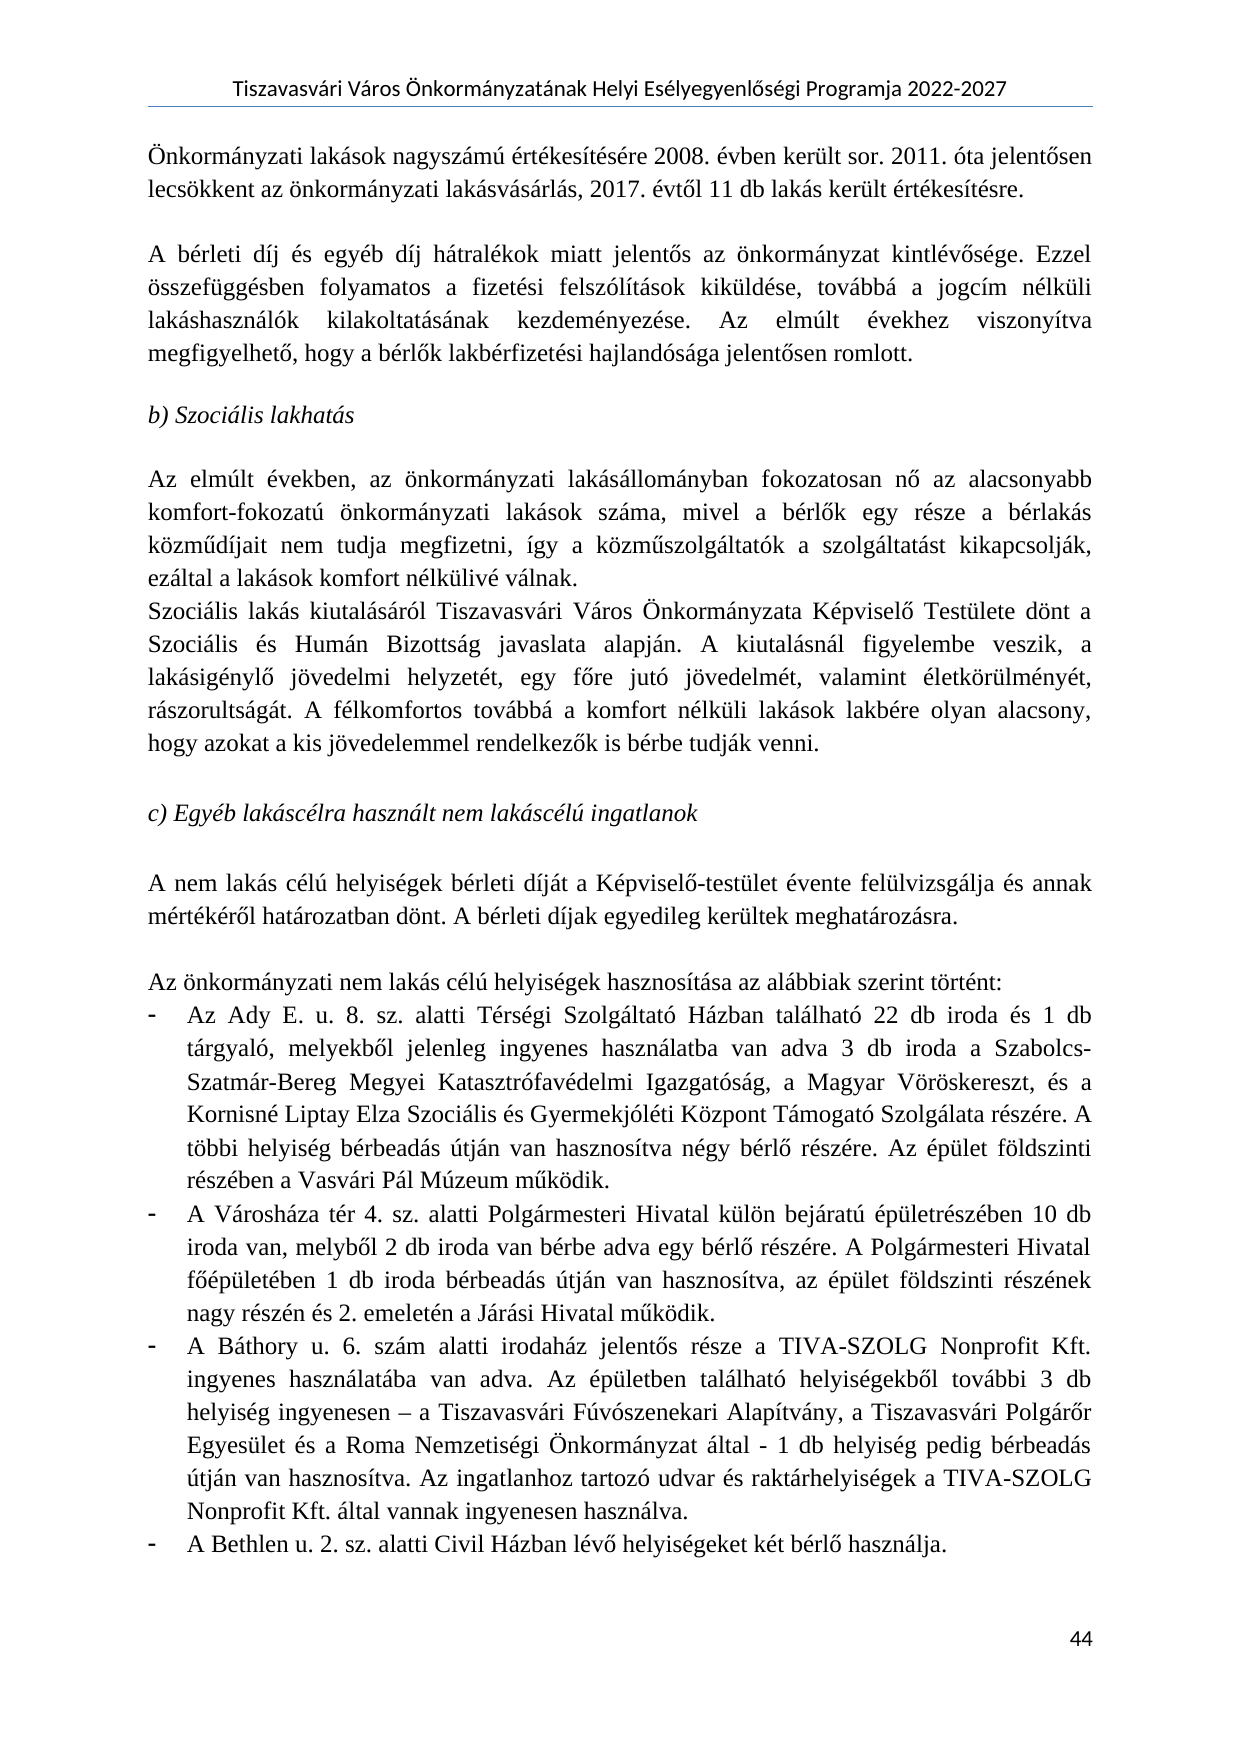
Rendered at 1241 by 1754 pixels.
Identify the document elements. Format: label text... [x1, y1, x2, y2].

list A Városháza tér 4. sz. alatti Polgármesteri Hivatal külön bejáratú épületrészében 10 db iroda van, melyből 2 db iroda van bérbe adva egy bérlő részére. A Polgármesteri Hivatal főépületében 1 db iroda bérbeadás útján van hasznosítva, az épület földszinti részének nagy részén és 2. emeletén a Járási Hivatal működik. [148, 1199, 1093, 1326]
list A Bethlen u. 2. sz. alatti Civil Házban lévő helyiségeket két bérlő használja. [148, 1529, 1093, 1558]
text Az elmúlt években, az önkormányzati lakásállományban fokozatosan nő az alacsonyabb komfort-fokozatú önkormányzati lakások száma, mivel a bérlők egy része a bérlakás közműdíjait nem tudja megfizetni, így a közműszolgáltatók a szolgáltatást kikapcsolják, ezáltal a lakások komfort nélkülivé válnak. [148, 464, 1093, 592]
text b) Szociális lakhatás [148, 400, 1093, 429]
text c) Egyéb lakáscélra használt nem lakáscélú ingatlanok [148, 798, 1093, 827]
text Az önkormányzati nem lakás célú helyiségek hasznosítása az alábbiak szerint történt: [148, 967, 1093, 996]
list A Báthory u. 6. szám alatti irodaház jelentős része a TIVA-SZOLG Nonprofit Kft. ingyenes használatába van adva. Az épületben található helyiségekből további 3 db helyiség ingyenesen – a Tiszavasvári Fúvószenekari Alapítvány, a Tiszavasvári Polgárőr Egyesület és a Roma Nemzetiségi Önkormányzat által - 1 db helyiség pedig bérbeadás útján van hasznosítva. Az ingatlanhoz tartozó udvar és raktárhelyiségek a TIVA-SZOLG Nonprofit Kft. által vannak ingyenesen használva. [148, 1331, 1093, 1524]
text A nem lakás célú helyiségek bérleti díját a Képviselő-testület évente felülvizsgálja és annak mértékéről határozatban dönt. A bérleti díjak egyedileg kerültek meghatározásra. [148, 868, 1093, 930]
text Szociális lakás kiutalásáról Tiszavasvári Város Önkormányzata Képviselő Testülete dönt a Szociális és Humán Bizottság javaslata alapján. A kiutalásnál figyelembe veszik, a lakásigénylő jövedelmi helyzetét, egy főre jutó jövedelmét, valamint életkörülményét, rászorultságát. A félkomfortos továbbá a komfort nélküli lakások lakbére olyan alacsony, hogy azokat a kis jövedelemmel rendelkezők is bérbe tudják venni. [148, 596, 1093, 757]
text Önkormányzati lakások nagyszámú értékesítésére 2008. évben került sor. 2011. óta jelentősen lecsökkent az önkormányzati lakásvásárlás, 2017. évtől 11 db lakás került értékesítésre. [148, 141, 1093, 203]
list Az Ady E. u. 8. sz. alatti Térségi Szolgáltató Házban található 22 db iroda és 1 db tárgyaló, melyekből jelenleg ingyenes használatba van adva 3 db iroda a Szabolcs-Szatmár-Bereg Megyei Katasztrófavédelmi Igazgatóság, a Magyar Vöröskereszt, és a Kornisné Liptay Elza Szociális és Gyermekjóléti Központ Támogató Szolgálata részére. A többi helyiség bérbeadás útján van hasznosítva négy bérlő részére. Az épület földszinti részében a Vasvári Pál Múzeum működik. [148, 1001, 1093, 1194]
text A bérleti díj és egyéb díj hátralékok miatt jelentős az önkormányzat kintlévősége. Ezzel összefüggésben folyamatos a fizetési felszólítások kiküldése, továbbá a jogcím nélküli lakáshasználók kilakoltatásának kezdeményezése. Az elmúlt évekhez viszonyítva megfigyelhető, hogy a bérlők lakbérfizetési hajlandósága jelentősen romlott. [148, 239, 1093, 367]
